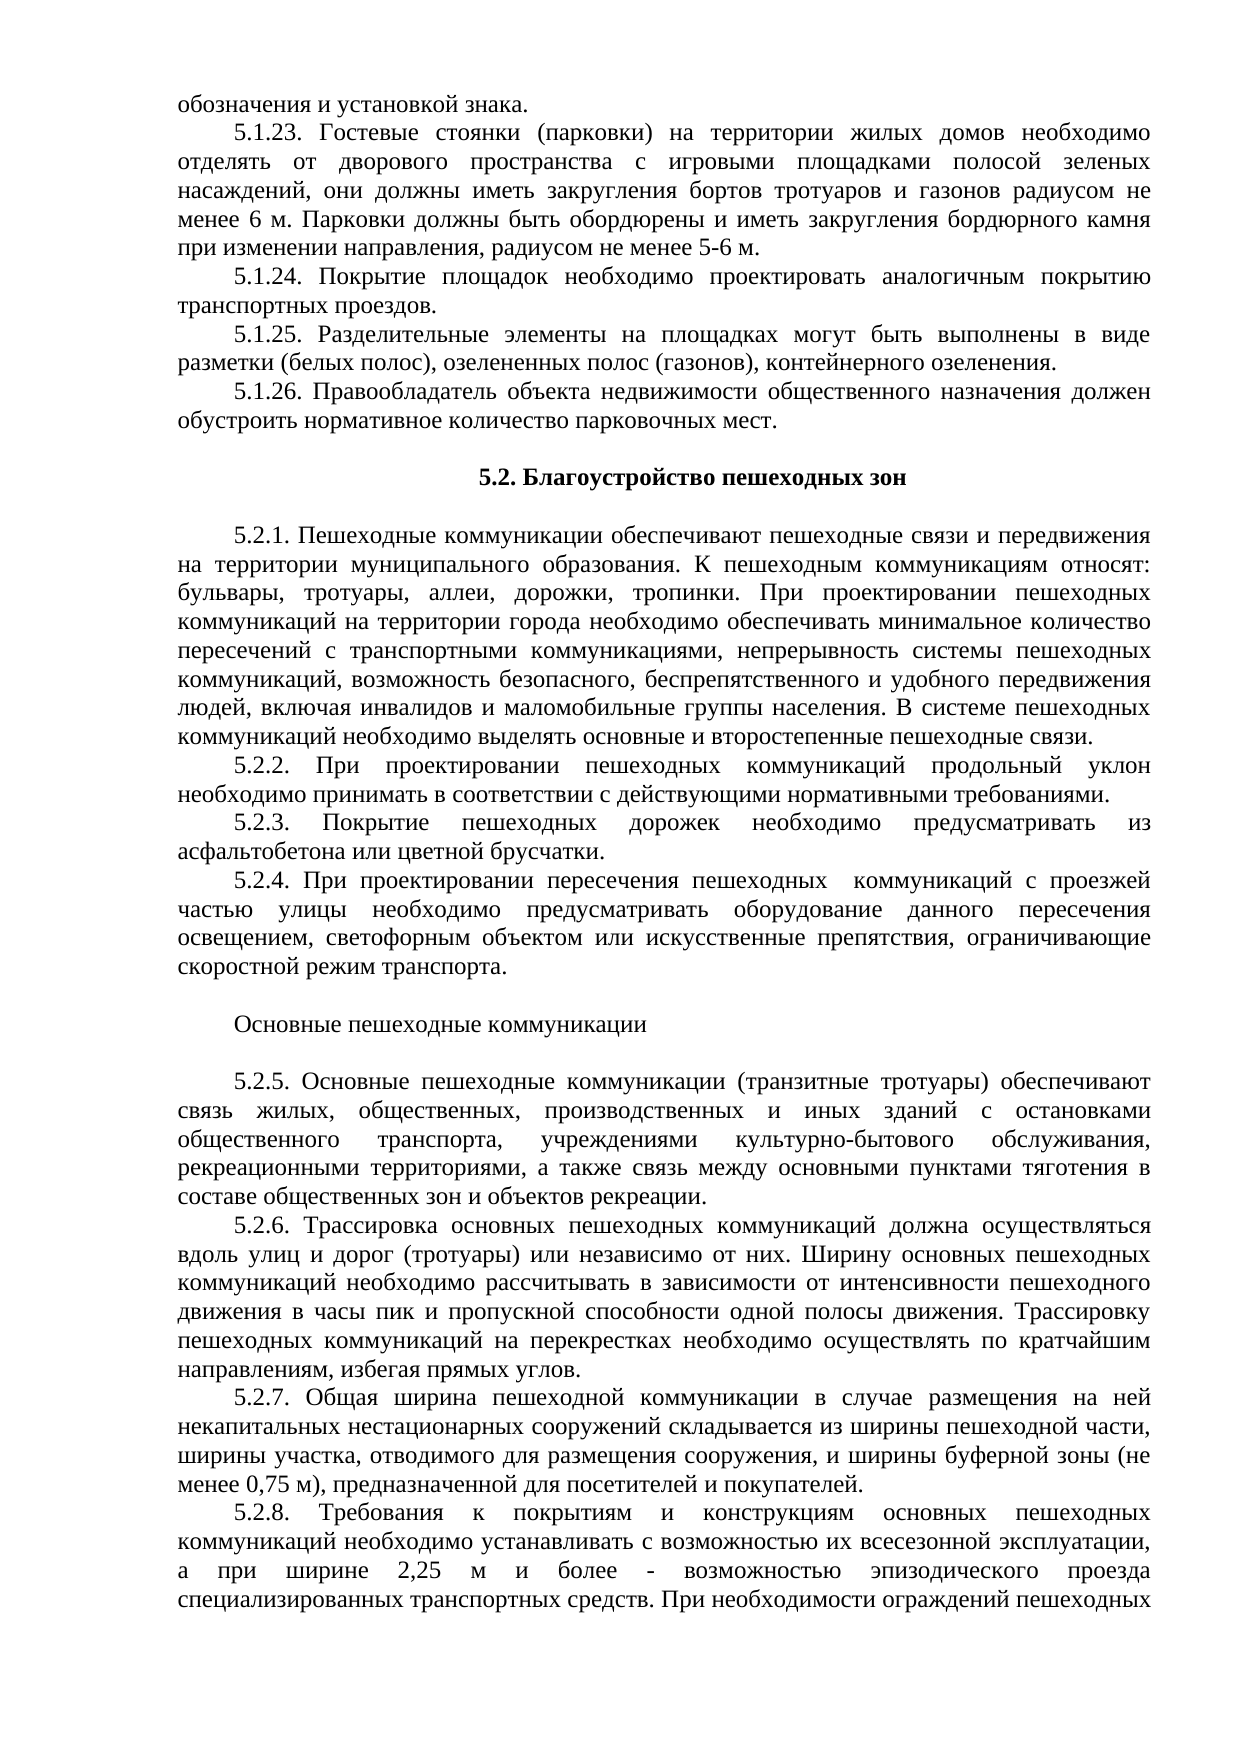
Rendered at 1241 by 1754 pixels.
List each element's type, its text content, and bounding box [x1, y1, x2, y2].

text 5.2.5. Основные пешеходные коммуникации (транзитные тротуары) обеспечивают связь жилых, общественных, производственных и иных зданий с остановками общественного транспорта, учреждениями культурно-бытового обслуживания, рекреационными территориями, а также связь между основными пунктами тяготения в составе общественных зон и объектов рекреации. [177, 1066, 1152, 1210]
text 5.1.23. Гостевые стоянки (парковки) на территории жилых домов необходимо отделять от дворового пространства с игровыми площадками полосой зеленых насаждений, они должны иметь закругления бортов тротуаров и газонов радиусом не менее 6 м. Парковки должны быть обордюрены и иметь закругления бордюрного камня при изменении направления, радиусом не менее 5-6 м. [177, 117, 1152, 261]
text 5.2.7. Общая ширина пешеходной коммуникации в случае размещения на ней некапитальных нестационарных сооружений складывается из ширины пешеходной части, ширины участка, отводимого для размещения сооружения, и ширины буферной зоны (не менее 0,75 м), предназначенной для посетителей и покупателей. [177, 1382, 1152, 1497]
text 5.2.3. Покрытие пешеходных дорожек необходимо предусматривать из асфальтобетона или цветной брусчатки. [177, 807, 1152, 865]
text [177, 89, 1152, 117]
text 5.2.2. При проектировании пешеходных коммуникаций продольный уклон необходимо принимать в соответствии с действующими нормативными требованиями. [177, 750, 1152, 807]
text 5.1.25. Разделительные элементы на площадках могут быть выполнены в виде разметки (белых полос), озелененных полос (газонов), контейнерного озеленения. [177, 319, 1152, 376]
text 5.2. Благоустройство пешеходных зон [177, 462, 1152, 491]
text 5.2.4. При проектировании пересечения пешеходных коммуникаций с проезжей частью улицы необходимо предусматривать оборудование данного пересечения освещением, светофорным объектом или искусственные препятствия, ограничивающие скоростной режим транспорта. [177, 865, 1152, 980]
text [177, 1497, 1152, 1612]
text 5.2.6. Трассировка основных пешеходных коммуникаций должна осуществляться вдоль улиц и дорог (тротуары) или независимо от них. Ширину основных пешеходных коммуникаций необходимо рассчитывать в зависимости от интенсивности пешеходного движения в часы пик и пропускной способности одной полосы движения. Трассировку пешеходных коммуникаций на перекрестках необходимо осуществлять по кратчайшим направлениям, избегая прямых углов. [177, 1210, 1152, 1382]
text 5.1.26. Правообладатель объекта недвижимости общественного назначения должен обустроить нормативное количество парковочных мест. [177, 376, 1152, 434]
text 5.1.24. Покрытие площадок необходимо проектировать аналогичным покрытию транспортных проездов. [177, 261, 1152, 319]
text Основные пешеходные коммуникации [177, 1009, 1152, 1037]
text 5.2.1. Пешеходные коммуникации обеспечивают пешеходные связи и передвижения на территории муниципального образования. К пешеходным коммуникациям относят: бульвары, тротуары, аллеи, дорожки, тропинки. При проектировании пешеходных коммуникаций на территории города необходимо обеспечивать минимальное количество пересечений с транспортными коммуникациями, непрерывность системы пешеходных коммуникаций, возможность безопасного, беспрепятственного и удобного передвижения людей, включая инвалидов и маломобильные группы населения. В системе пешеходных коммуникаций необходимо выделять основные и второстепенные пешеходные связи. [177, 520, 1152, 750]
